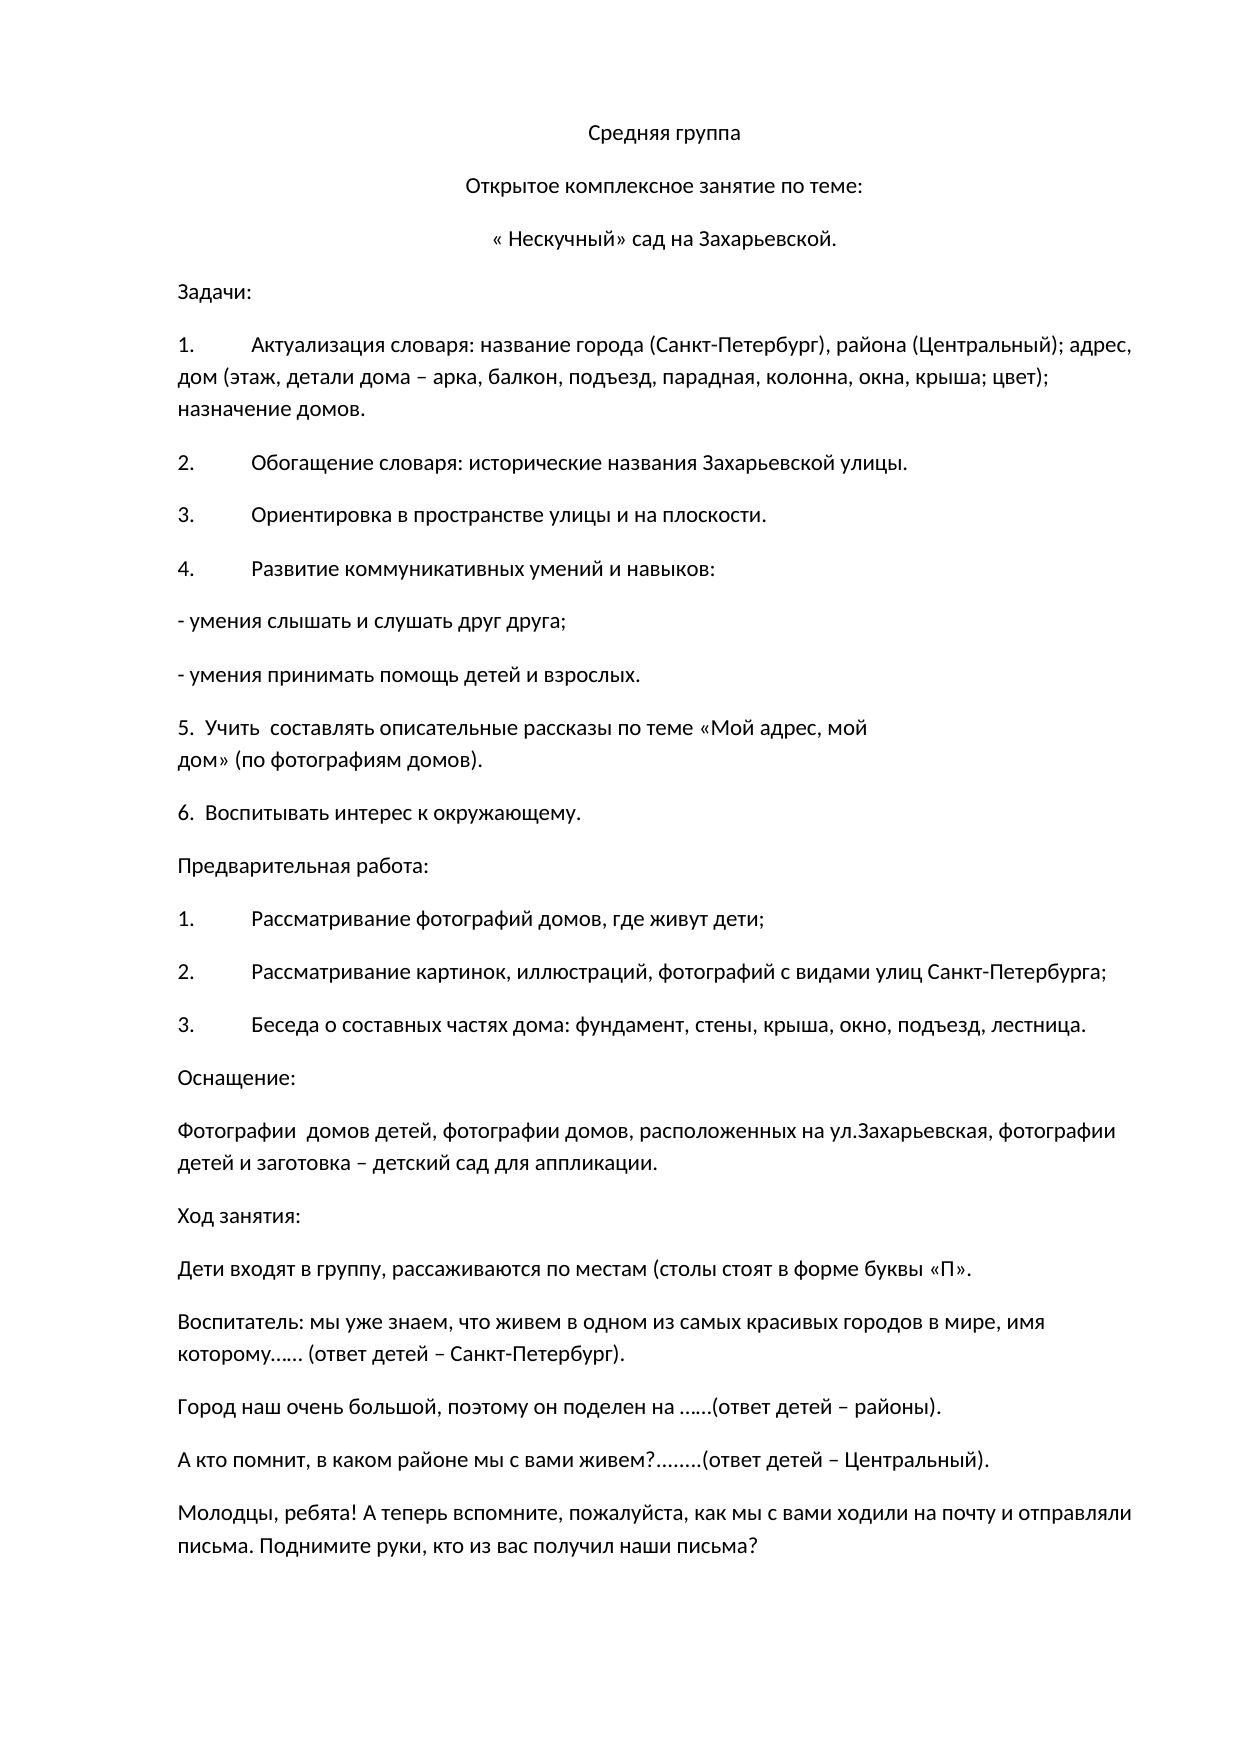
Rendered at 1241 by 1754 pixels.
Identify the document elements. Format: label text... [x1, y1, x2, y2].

text Город наш очень большой, поэтому он поделен на ……(ответ детей – районы). [177, 1392, 1152, 1421]
text 2. Рассматривание картинок, иллюстраций, фотографий с видами улиц Санкт-Петербурга; [177, 957, 1152, 985]
text Ход занятия: [177, 1201, 1152, 1229]
text А кто помнит, в каком районе мы с вами живем?........(ответ детей – Центральный). [177, 1446, 1152, 1473]
text 6. Воспитывать интерес к окружающему. [177, 798, 1152, 826]
text 2. Обогащение словаря: исторические названия Захарьевской улицы. [177, 448, 1152, 476]
text Дети входят в группу, рассаживаются по местам (столы стоят в форме буквы «П». [177, 1254, 1152, 1282]
text Фотографии домов детей, фотографии домов, расположенных на ул.Захарьевская, фотографии детей и заготовка – детский сад для аппликации. [177, 1116, 1152, 1176]
text 4. Развитие коммуникативных умений и навыков: [177, 554, 1152, 582]
text - умения принимать помощь детей и взрослых. [177, 660, 1152, 688]
text Молодцы, ребята! А теперь вспомните, пожалуйста, как мы с вами ходили на почту и отправляли письма. Поднимите руки, кто из вас получил наши письма? [177, 1498, 1152, 1559]
text Открытое комплексное занятие по теме: [177, 171, 1152, 199]
text Оснащение: [177, 1063, 1152, 1091]
text 5. Учить составлять описательные рассказы по теме «Мой адрес, мой дом» (по фотографиям домов). [177, 713, 1152, 773]
text 3. Ориентировка в пространстве улицы и на плоскости. [177, 501, 1152, 529]
text « Нескучный» сад на Захарьевской. [177, 224, 1152, 252]
text Воспитатель: мы уже знаем, что живем в одном из самых красивых городов в мире, имя которому…… (ответ детей – Санкт-Петербург). [177, 1307, 1152, 1367]
text 1. Актуализация словаря: название города (Санкт-Петербург), района (Центральный); адрес, дом (этаж, детали дома – арка, балкон, подъезд, парадная, колонна, окна, крыша; цвет); назначение домов. [177, 330, 1152, 423]
text 3. Беседа о составных частях дома: фундамент, стены, крыша, окно, подъезд, лестница. [177, 1010, 1152, 1038]
text Предварительная работа: [177, 851, 1152, 879]
text - умения слышать и слушать друг друга; [177, 607, 1152, 635]
text Средняя группа [177, 118, 1152, 146]
text 1. Рассматривание фотографий домов, где живут дети; [177, 904, 1152, 932]
text Задачи: [177, 277, 1152, 305]
